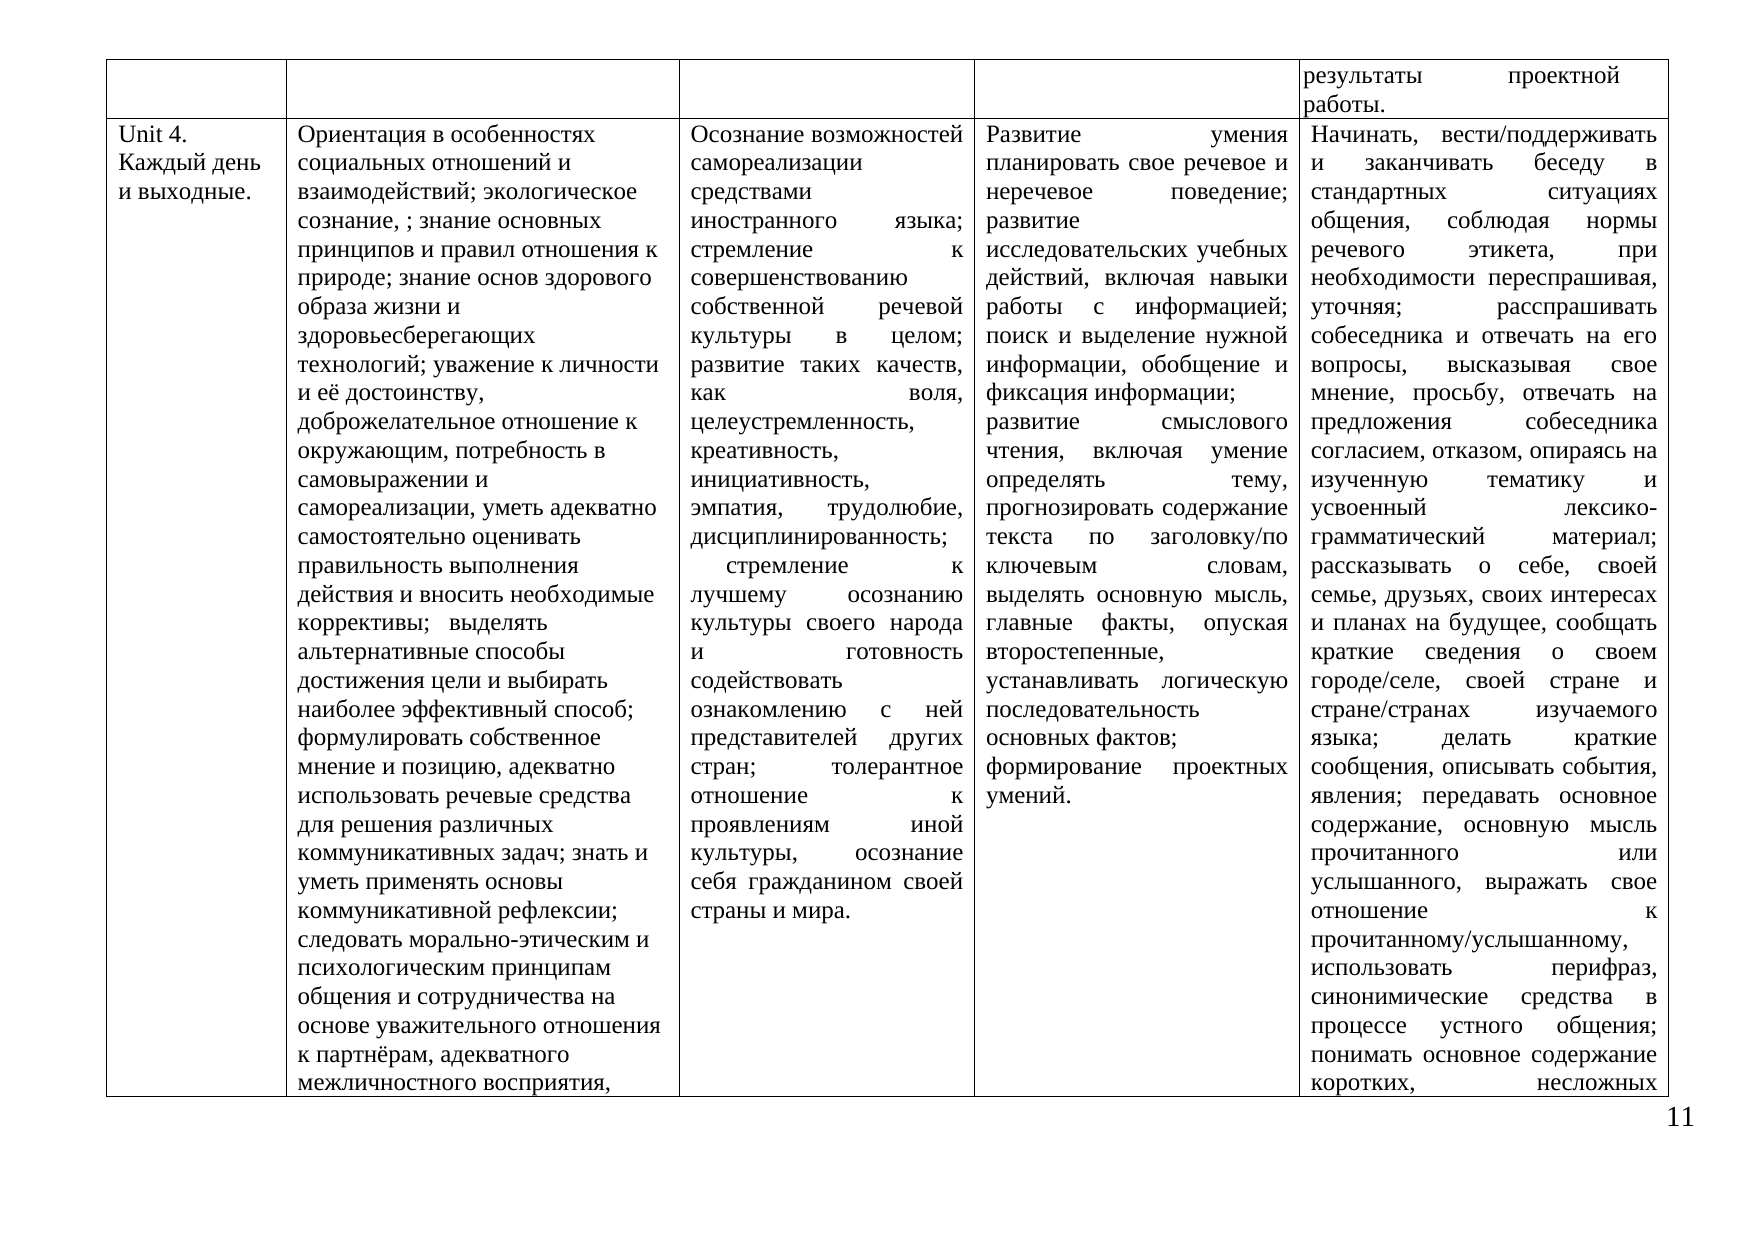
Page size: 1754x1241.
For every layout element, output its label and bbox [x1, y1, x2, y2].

table_cell [1300, 60, 1668, 118]
table_cell [975, 119, 1299, 1096]
table_cell [107, 60, 286, 118]
table_cell [107, 119, 286, 1096]
table_cell [975, 60, 1299, 118]
table_cell [680, 119, 974, 1096]
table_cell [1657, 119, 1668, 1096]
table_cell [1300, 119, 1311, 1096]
table_cell [287, 60, 679, 118]
table_cell [680, 60, 974, 118]
table_cell [287, 119, 679, 1096]
